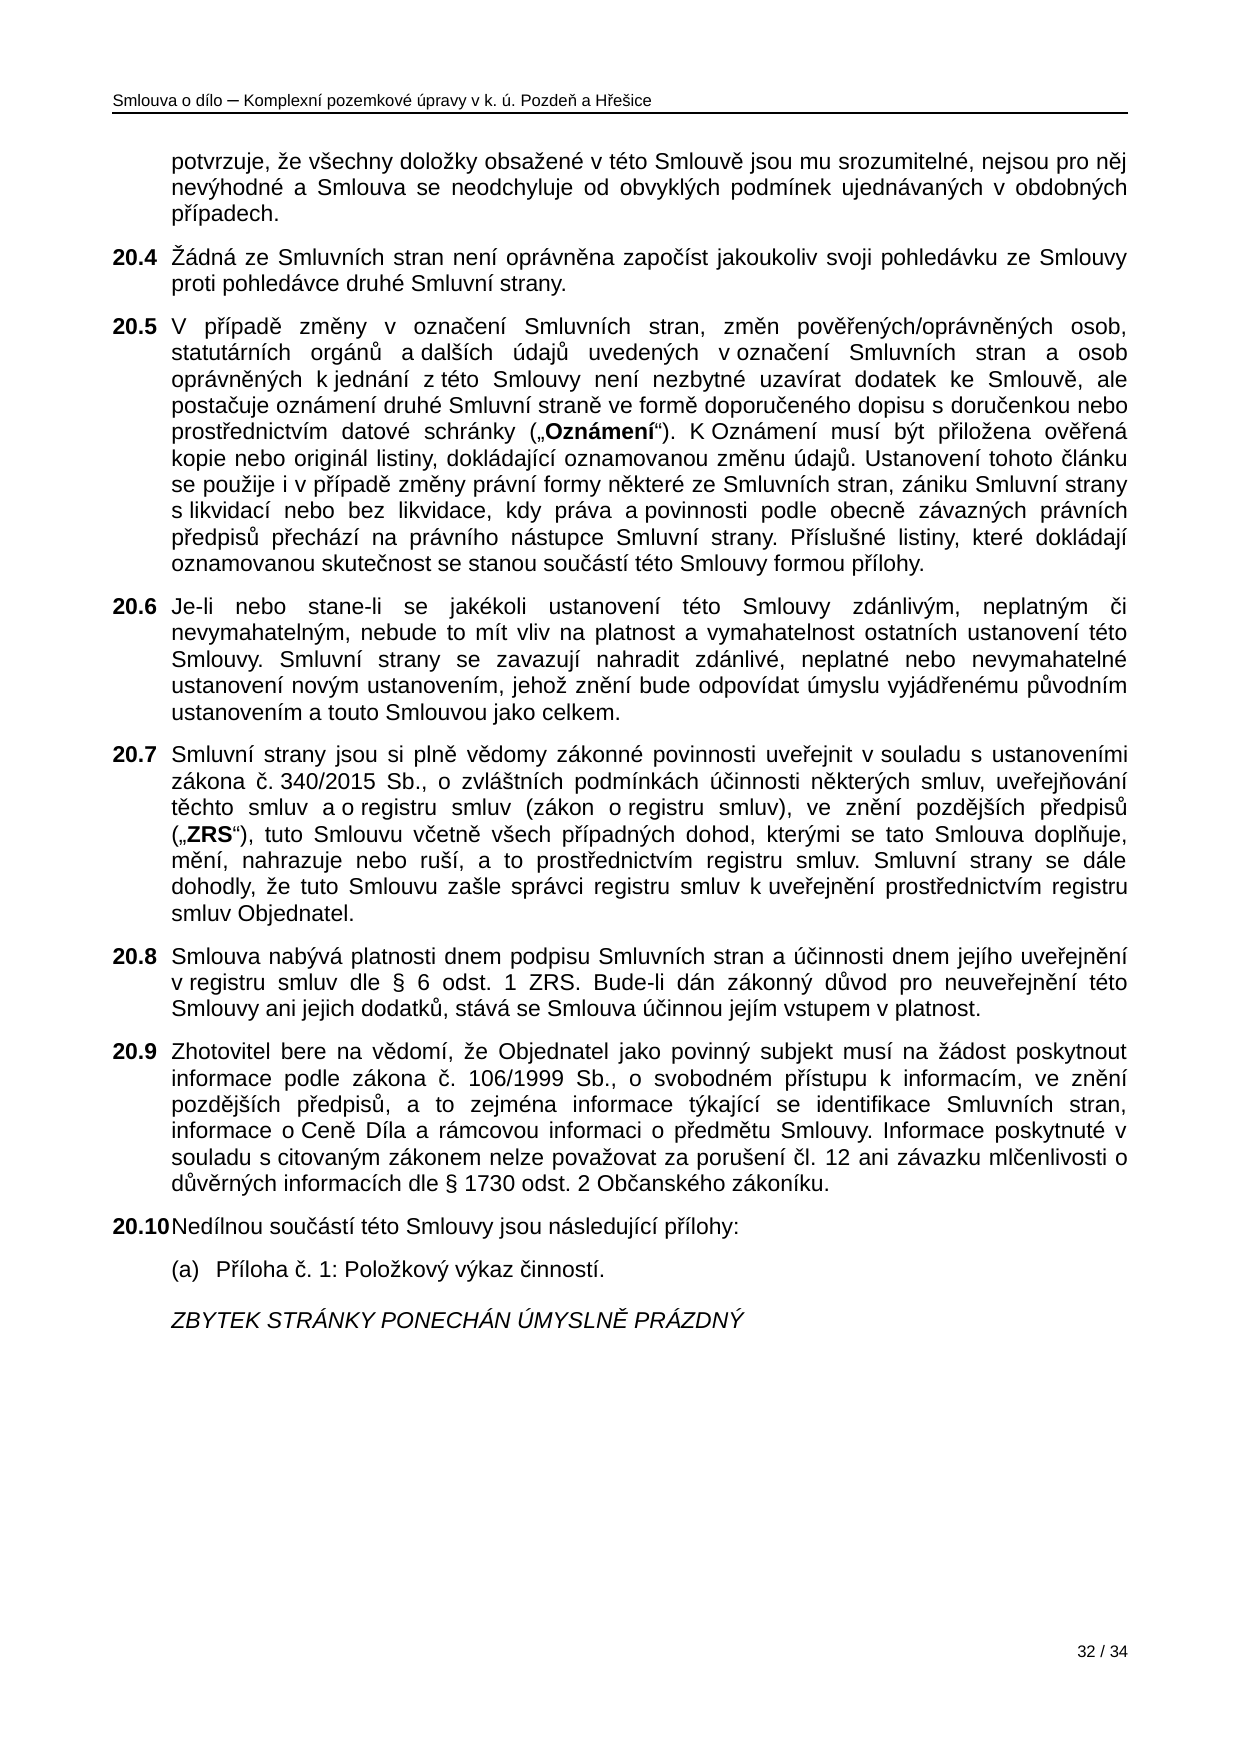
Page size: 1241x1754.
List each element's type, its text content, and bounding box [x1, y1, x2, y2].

text Žádná ze Smluvních stran není oprávněna započíst jakoukoliv svoji pohledávku ze Smlouvy proti pohledávce druhé Smluvní strany. [112, 243, 1128, 296]
text Je-li nebo stane-li se jakékoli ustanovení této Smlouvy zdánlivým, neplatným či nevymahatelným, nebude to mít vliv na platnost a vymahatelnost ostatních ustanovení této Smlouvy. Smluvní strany se zavazují nahradit zdánlivé, neplatné nebo nevymahatelné ustanovení novým ustanovením, jehož znění bude odpovídat úmyslu vyjádřenému původním ustanovením a touto Smlouvou jako celkem. [112, 593, 1128, 725]
text Smlouva nabývá platnosti dnem podpisu Smluvních stran a účinnosti dnem jejího uveřejnění v registru smluv dle § 6 odst. 1 ZRS. Bude-li dán zákonný důvod pro neuveřejnění této Smlouvy ani jejich dodatků, stává se Smlouva účinnou jejím vstupem v platnost. [112, 943, 1128, 1022]
text V případě změny v označení Smluvních stran, změn pověřených/oprávněných osob, statutárních orgánů a dalších údajů uvedených v označení Smluvních stran a osob oprávněných k jednání z této Smlouvy není nezbytné uzavírat dodatek ke Smlouvě, ale postačuje oznámení druhé Smluvní straně ve formě doporučeného dopisu s doručenkou nebo prostřednictvím datové schránky („Oznámení“). K Oznámení musí být přiložena ověřená kopie nebo originál listiny, dokládající oznamovanou změnu údajů. Ustanovení tohoto článku se použije i v případě změny právní formy některé ze Smluvních stran, zániku Smluvní strany s likvidací nebo bez likvidace, kdy práva a povinnosti podle obecně závazných právních předpisů přechází na právního nástupce Smluvní strany. Příslušné listiny, které dokládají oznamovanou skutečnost se stanou součástí této Smlouvy formou přílohy. [112, 313, 1128, 576]
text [112, 148, 1128, 227]
list ZBYTEK STRÁNKY PONECHÁN ÚMYSLNĚ PRÁZDNÝ [171, 1307, 1128, 1334]
list Příloha č. 1: Položkový výkaz činností. [171, 1256, 1128, 1282]
text Smluvní strany jsou si plně vědomy zákonné povinnosti uveřejnit v souladu s ustanoveními zákona č. 340/2015 Sb., o zvláštních podmínkách účinnosti některých smluv, uveřejňování těchto smluv a o registru smluv (zákon o registru smluv), ve znění pozdějších předpisů („ZRS“), tuto Smlouvu včetně všech případných dohod, kterými se tato Smlouva doplňuje, mění, nahrazuje nebo ruší, a to prostřednictvím registru smluv. Smluvní strany se dále dohodly, že tuto Smlouvu zašle správci registru smluv k uveřejnění prostřednictvím registru smluv Objednatel. [112, 741, 1128, 926]
text Nedílnou součástí této Smlouvy jsou následující přílohy: [112, 1213, 1128, 1239]
text Zhotovitel bere na vědomí, že Objednatel jako povinný subjekt musí na žádost poskytnout informace podle zákona č. 106/1999 Sb., o svobodném přístupu k informacím, ve znění pozdějších předpisů, a to zejména informace týkající se identifikace Smluvních stran, informace o Ceně Díla a rámcovou informaci o předmětu Smlouvy. Informace poskytnuté v souladu s citovaným zákonem nelze považovat za porušení čl. 12 ani závazku mlčenlivosti o důvěrných informacích dle § 1730 odst. 2 Občanského zákoníku. [112, 1038, 1128, 1196]
